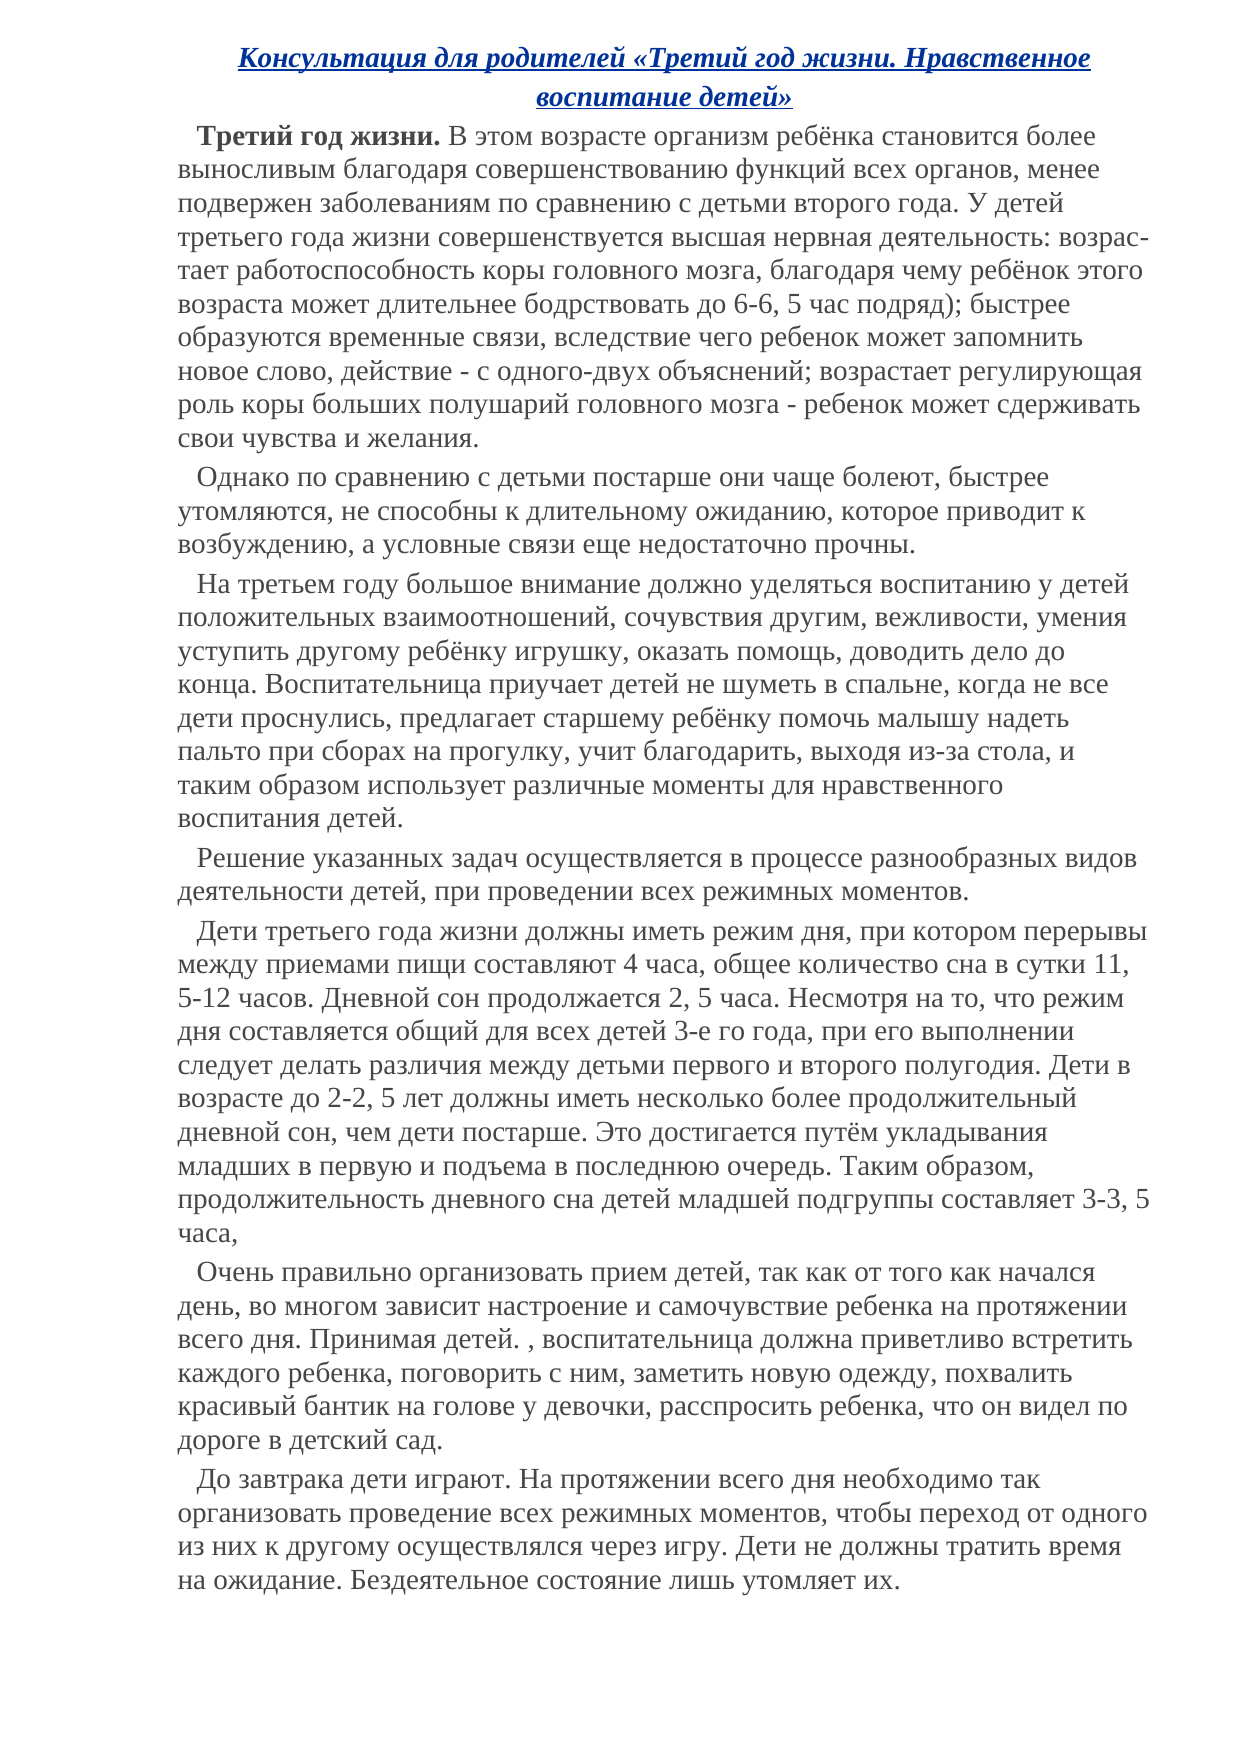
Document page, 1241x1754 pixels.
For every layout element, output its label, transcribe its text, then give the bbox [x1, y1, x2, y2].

text Очень правильно организовать прием детей, так как от того как начался день, во многом зависит настроение и самочувствие ребенка на протяжении всего дня. Принимая детей. , воспитательница должна приветливо встретить каждого ребенка, поговорить с ним, заметить новую одежду, похвалить красивый бантик на голове у девочки, расспросить ребенка, что он видел по дороге в детский сад. [177, 1254, 1152, 1455]
text Решение указанных задач осуществляется в процессе разнообразных видов деятельности детей, при проведении всех режимных моментов. [177, 840, 1152, 907]
text До завтрака дети играют. На протяжении всего дня необходимо так организовать проведение всех режимных моментов, чтобы переход от одного из них к другому осуществлялся через игру. Дети не должны тратить время на ожидание. Бездеятельное состояние лишь утомляет их. [177, 1461, 1152, 1595]
text Дети третьего года жизни должны иметь режим дня, при котором перерывы между приемами пищи составляют 4 часа, общее количество сна в сутки 11, 5-12 часов. Дневной сон продолжается 2, 5 часа. Несмотря на то, что режим дня составляется общий для всех детей 3-е го года, при его выполнении следует делать различия между детьми первого и второго полугодия. Дети в возрасте до 2-2, 5 лет должны иметь несколько более продолжительный дневной сон, чем дети постарше. Это достигается путём укладывания младших в первую и подъема в последнюю очередь. Таким образом, продолжительность дневного сна детей младшей подгруппы составляет 3-3, 5 часа, [177, 913, 1152, 1248]
text На третьем году большое внимание должно уделяться воспитанию у детей положительных взаимоотношений, сочувствия другим, вежливости, умения уступить другому ребёнку игрушку, оказать помощь, доводить дело до конца. Воспитательница приучает детей не шуметь в спальне, когда не все дети проснулись, предлагает старшему ребёнку помочь малышу надеть пальто при сборах на прогулку, учит благодарить, выходя из-за стола, и таким образом использует различные моменты для нравственного воспитания детей. [177, 566, 1152, 834]
text Третий год жизни. В этом возрасте организм ребёнка становится более выносливым благодаря совершенствованию функций всех органов, менее подвержен заболеваниям по сравнению с детьми второго года. У детей третьего года жизни совершенствуется высшая нервная деятельность: возрастает работоспособность коры головного мозга, благодаря чему ребёнок этого возраста может длительнее бодрствовать до 6-6, 5 час подряд); быстрее образуются временные связи, вследствие чего ребенок может запомнить новое слово, действие - с одного-двух объяснений; возрастает регулирующая роль коры больших полушарий головного мозга - ребенок может сдерживать свои чувства и желания. [177, 118, 1152, 453]
text Однако по сравнению с детьми постарше они чаще болеют, быстрее утомляются, не способны к длительному ожиданию, которое приводит к возбуждению, а условные связи еще недостаточно прочны. [177, 459, 1152, 560]
text Консультация для родителей «Третий год жизни. Нравственное воспитание детей» [189, 35, 1140, 112]
